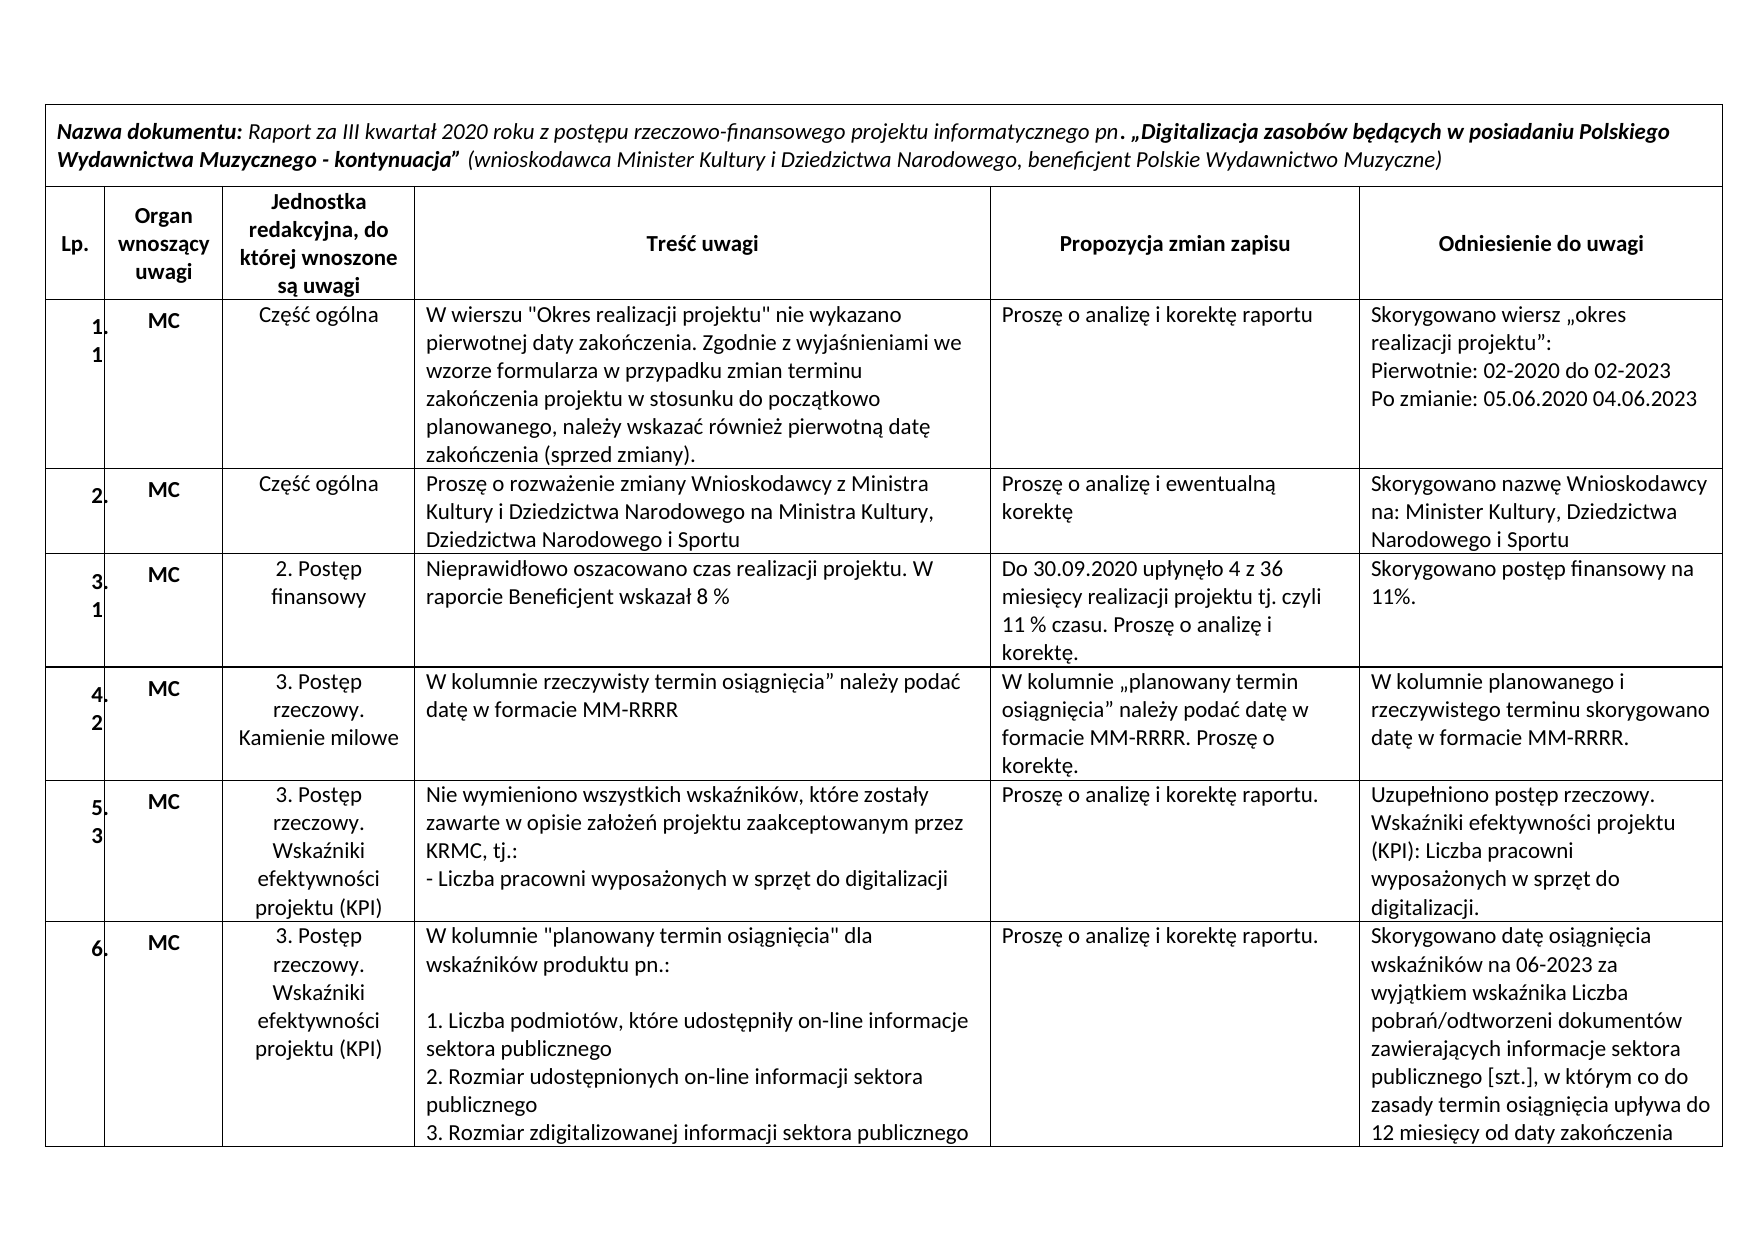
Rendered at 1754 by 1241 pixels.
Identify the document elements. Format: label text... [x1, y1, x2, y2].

table_cell 1 [46, 300, 104, 468]
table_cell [223, 922, 414, 1146]
table_cell MC [105, 469, 222, 553]
table_cell Lp. [46, 187, 104, 299]
table_cell Organ wnoszący uwagi [105, 187, 222, 299]
table_cell Proszę o rozważenie zmiany Wnioskodawcy z Ministra Kultury i Dziedzictwa Narodowego na Ministra Kultury, Dziedzictwa Narodowego i Sportu [415, 469, 990, 553]
table_cell Uzupełniono postęp rzeczowy. Wskaźniki efektywności projektu (KPI): Liczba pracowni wyposażonych w sprzęt do digitalizacji. [1360, 781, 1722, 921]
table_cell Jednostka redakcyjna, do której wnoszone są uwagi [223, 187, 414, 299]
table_cell Odniesienie do uwagi [1360, 187, 1722, 299]
table_cell Do 30.09.2020 upłynęło 4 z 36 miesięcy realizacji projektu tj. czyli 11 % czasu. Proszę o analizę i korektę. [991, 554, 1359, 666]
table_cell Proszę o analizę i korektę raportu. [991, 781, 1359, 921]
table_cell W wierszu "Okres realizacji projektu" nie wykazano pierwotnej daty zakończenia. Zgodnie z wyjaśnieniami we wzorze formularza w przypadku zmian terminu zakończenia projektu w stosunku do początkowo planowanego, należy wskazać również pierwotną datę zakończenia (sprzed zmiany). [415, 300, 990, 468]
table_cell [415, 922, 990, 1146]
table_cell 2 [46, 668, 104, 779]
table_cell Propozycja zmian zapisu [991, 187, 1359, 299]
table_cell Proszę o analizę i korektę raportu [991, 300, 1359, 468]
table_header Nazwa dokumentu: Raport za III kwartał 2020 roku z postępu rzeczowo-finansowego projektu informatycznego pn. „Digitalizacja zasobów będących w posiadaniu Polskiego Wydawnictwa Muzycznego - kontynuacja” (wnioskodawca Minister Kultury i Dziedzictwa Narodowego, beneficjent Polskie Wydawnictwo Muzyczne) [46, 105, 1722, 186]
table_cell 3 [46, 781, 104, 921]
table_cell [991, 922, 1359, 1146]
table_cell W kolumnie planowanego i rzeczywistego terminu skorygowano datę w formacie MM-RRRR. [1360, 668, 1722, 779]
table_cell Treść uwagi [415, 187, 990, 299]
table_cell MC [105, 300, 222, 468]
table_cell Nie wymieniono wszystkich wskaźników, które zostały zawarte w opisie założeń projektu zaakceptowanym przez KRMC, tj.: - Liczba pracowni wyposażonych w sprzęt do digitalizacji [415, 781, 990, 921]
table_cell W kolumnie „planowany termin osiągnięcia” należy podać datę w formacie MM-RRRR. Proszę o korektę. [991, 668, 1359, 779]
table_cell MC [105, 922, 222, 1146]
table_cell Część ogólna [223, 300, 414, 468]
table_cell 1 [46, 554, 104, 666]
table_cell MC [105, 668, 222, 779]
table_cell Proszę o analizę i ewentualną korektę [991, 469, 1359, 553]
table_cell MC [105, 554, 222, 666]
table_cell Skorygowano wiersz „okres realizacji projektu”: Pierwotnie: 02-2020 do 02-2023 Po zmianie: 05.06.2020 04.06.2023 [1360, 300, 1722, 468]
table_cell Skorygowano nazwę Wnioskodawcy na: Minister Kultury, Dziedzictwa Narodowego i Sportu [1360, 469, 1722, 553]
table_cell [1360, 922, 1722, 1146]
table_cell Nieprawidłowo oszacowano czas realizacji projektu. W raporcie Beneficjent wskazał 8 % [415, 554, 990, 666]
table_cell [46, 469, 104, 553]
table_cell [46, 922, 104, 1146]
table_cell MC [105, 781, 222, 921]
table_cell 2. Postęp finansowy [223, 554, 414, 666]
table_cell Część ogólna [223, 469, 414, 553]
table_cell 3. Postęp rzeczowy. Kamienie milowe [223, 668, 414, 779]
table_cell 3. Postęp rzeczowy. Wskaźniki efektywności projektu (KPI) [223, 781, 414, 921]
table_cell Skorygowano postęp finansowy na 11%. [1360, 554, 1722, 666]
table_cell W kolumnie rzeczywisty termin osiągnięcia” należy podać datę w formacie MM-RRRR [415, 668, 990, 779]
